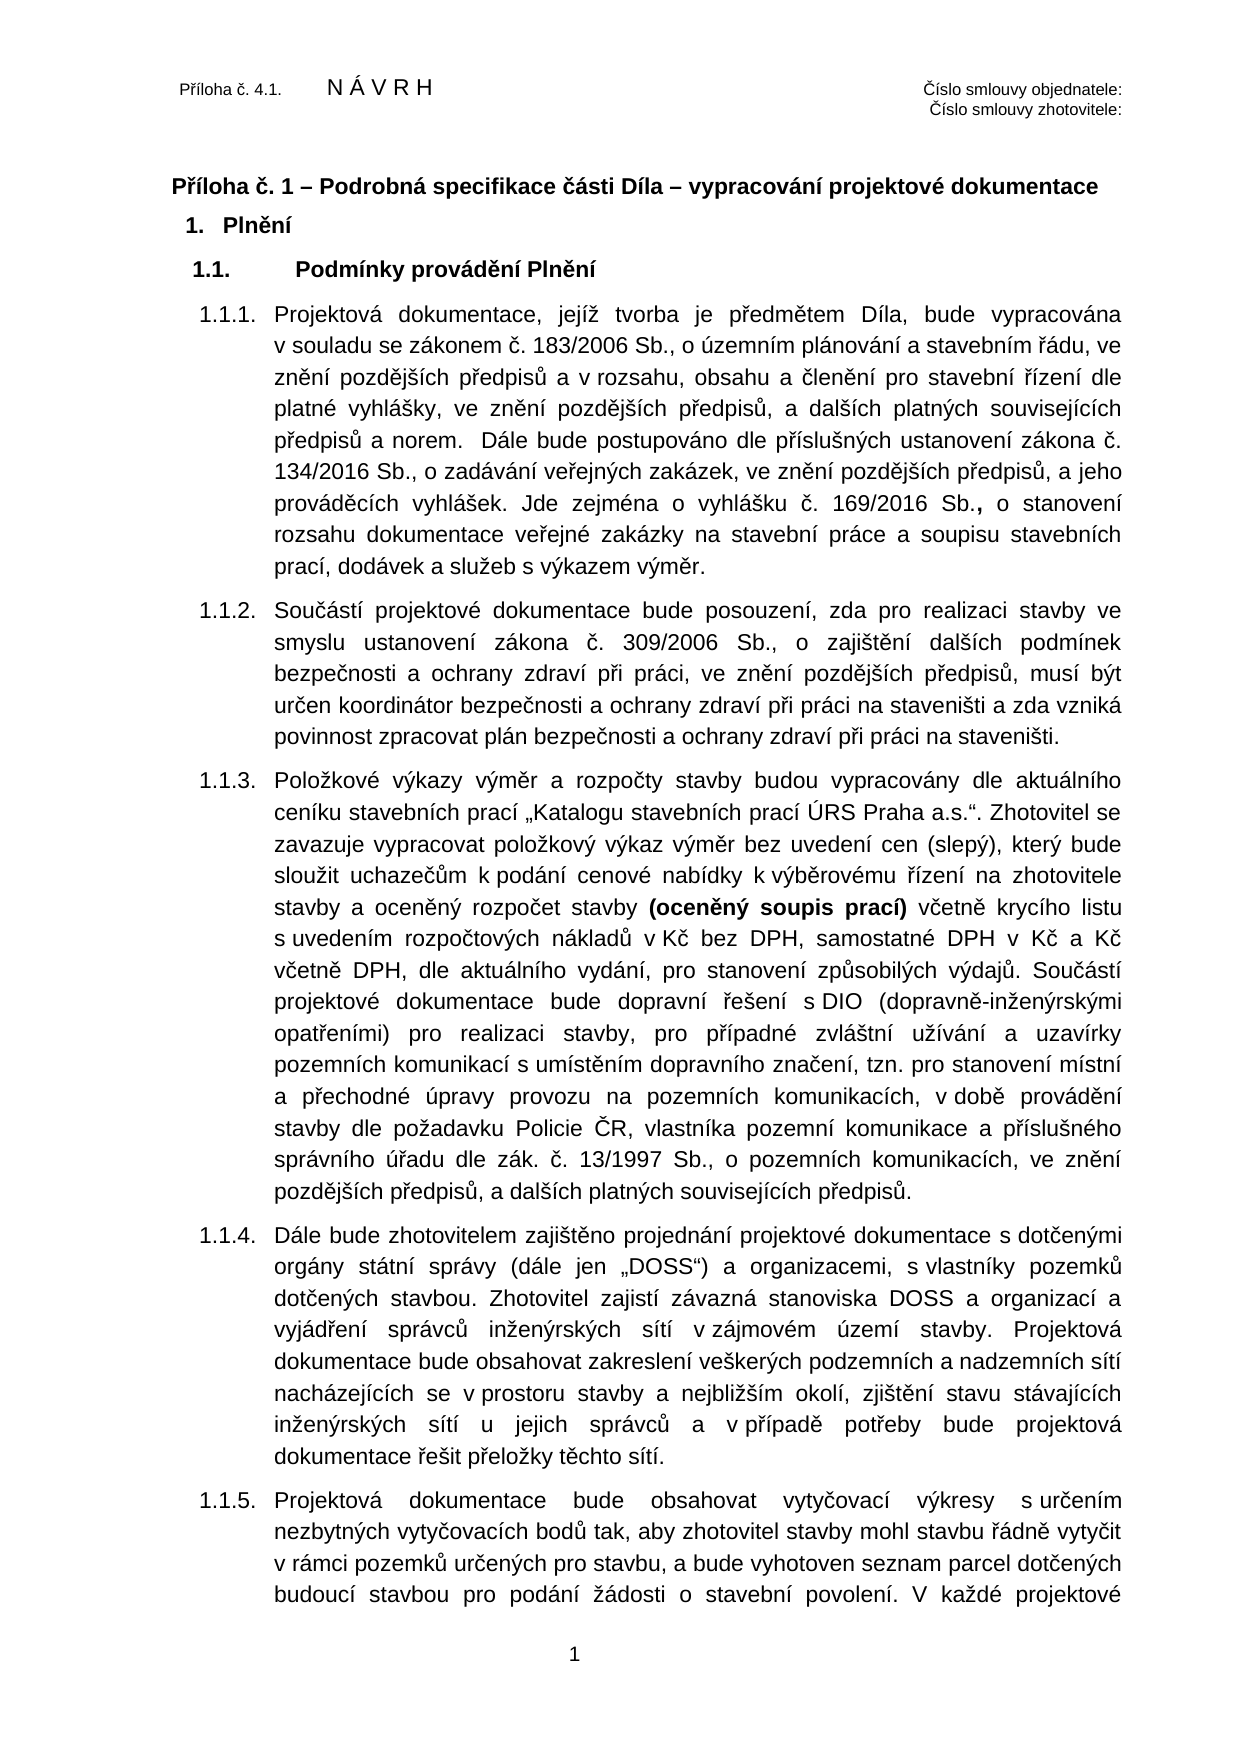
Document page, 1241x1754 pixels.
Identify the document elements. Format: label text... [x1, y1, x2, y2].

list Plnění [185, 212, 1122, 239]
list Projektová dokumentace, jejíž tvorba je předmětem Díla, bude vypracována v souladu se zákonem č. 183/2006 Sb., o územním plánování a stavebním řádu, ve znění pozdějších předpisů a v rozsahu, obsahu a členění pro stavební řízení dle platné vyhlášky, ve znění pozdějších předpisů, a dalších platných souvisejících předpisů a norem. Dále bude postupováno dle příslušných ustanovení zákona č. 134/2016 Sb., o zadávání veřejných zakázek, ve znění pozdějších předpisů, a jeho prováděcích vyhlášek. Jde zejména o vyhlášku č. 169/2016 Sb., o stanovení rozsahu dokumentace veřejné zakázky na stavební práce a soupisu stavebních prací, dodávek a služeb s výkazem výměr. [199, 301, 1122, 579]
subtitle Příloha č. 1 – Podrobná specifikace části Díla – vypracování projektové dokumentace [148, 171, 1122, 200]
list Podmínky provádění Plnění [192, 256, 1122, 283]
list Dále bude zhotovitelem zajištěno projednání projektové dokumentace s dotčenými orgány státní správy (dále jen „DOSS“) a organizacemi, s vlastníky pozemků dotčených stavbou. Zhotovitel zajistí závazná stanoviska DOSS a organizací a vyjádření správců inženýrských sítí v zájmovém území stavby. Projektová dokumentace bude obsahovat zakreslení veškerých podzemních a nadzemních sítí nacházejících se v prostoru stavby a nejbližším okolí, zjištění stavu stávajících inženýrských sítí u jejich správců a v případě potřeby bude projektová dokumentace řešit přeložky těchto sítí. [199, 1222, 1122, 1469]
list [199, 1487, 1122, 1608]
list Položkové výkazy výměr a rozpočty stavby budou vypracovány dle aktuálního ceníku stavebních prací „Katalogu stavebních prací ÚRS Praha a.s.“. Zhotovitel se zavazuje vypracovat položkový výkaz výměr bez uvedení cen (slepý), který bude sloužit uchazečům k podání cenové nabídky k výběrovému řízení na zhotovitele stavby a oceněný rozpočet stavby (oceněný soupis prací) včetně krycího listu s uvedením rozpočtových nákladů v Kč bez DPH, samostatné DPH v Kč a Kč včetně DPH, dle aktuálního vydání, pro stanovení způsobilých výdajů. Součástí projektové dokumentace bude dopravní řešení s DIO (dopravně-inženýrskými opatřeními) pro realizaci stavby, pro případné zvláštní užívání a uzavírky pozemních komunikací s umístěním dopravního značení, tzn. pro stanovení místní a přechodné úpravy provozu na pozemních komunikacích, v době provádění stavby dle požadavku Policie ČR, vlastníka pozemní komunikace a příslušného správního úřadu dle zák. č. 13/1997 Sb., o pozemních komunikacích, ve znění pozdějších předpisů, a dalších platných souvisejících předpisů. [199, 767, 1122, 1204]
list Součástí projektové dokumentace bude posouzení, zda pro realizaci stavby ve smyslu ustanovení zákona č. 309/2006 Sb., o zajištění dalších podmínek bezpečnosti a ochrany zdraví při práci, ve znění pozdějších předpisů, musí být určen koordinátor bezpečnosti a ochrany zdraví při práci na staveništi a zda vzniká povinnost zpracovat plán bezpečnosti a ochrany zdraví při práci na staveništi. [199, 597, 1122, 750]
